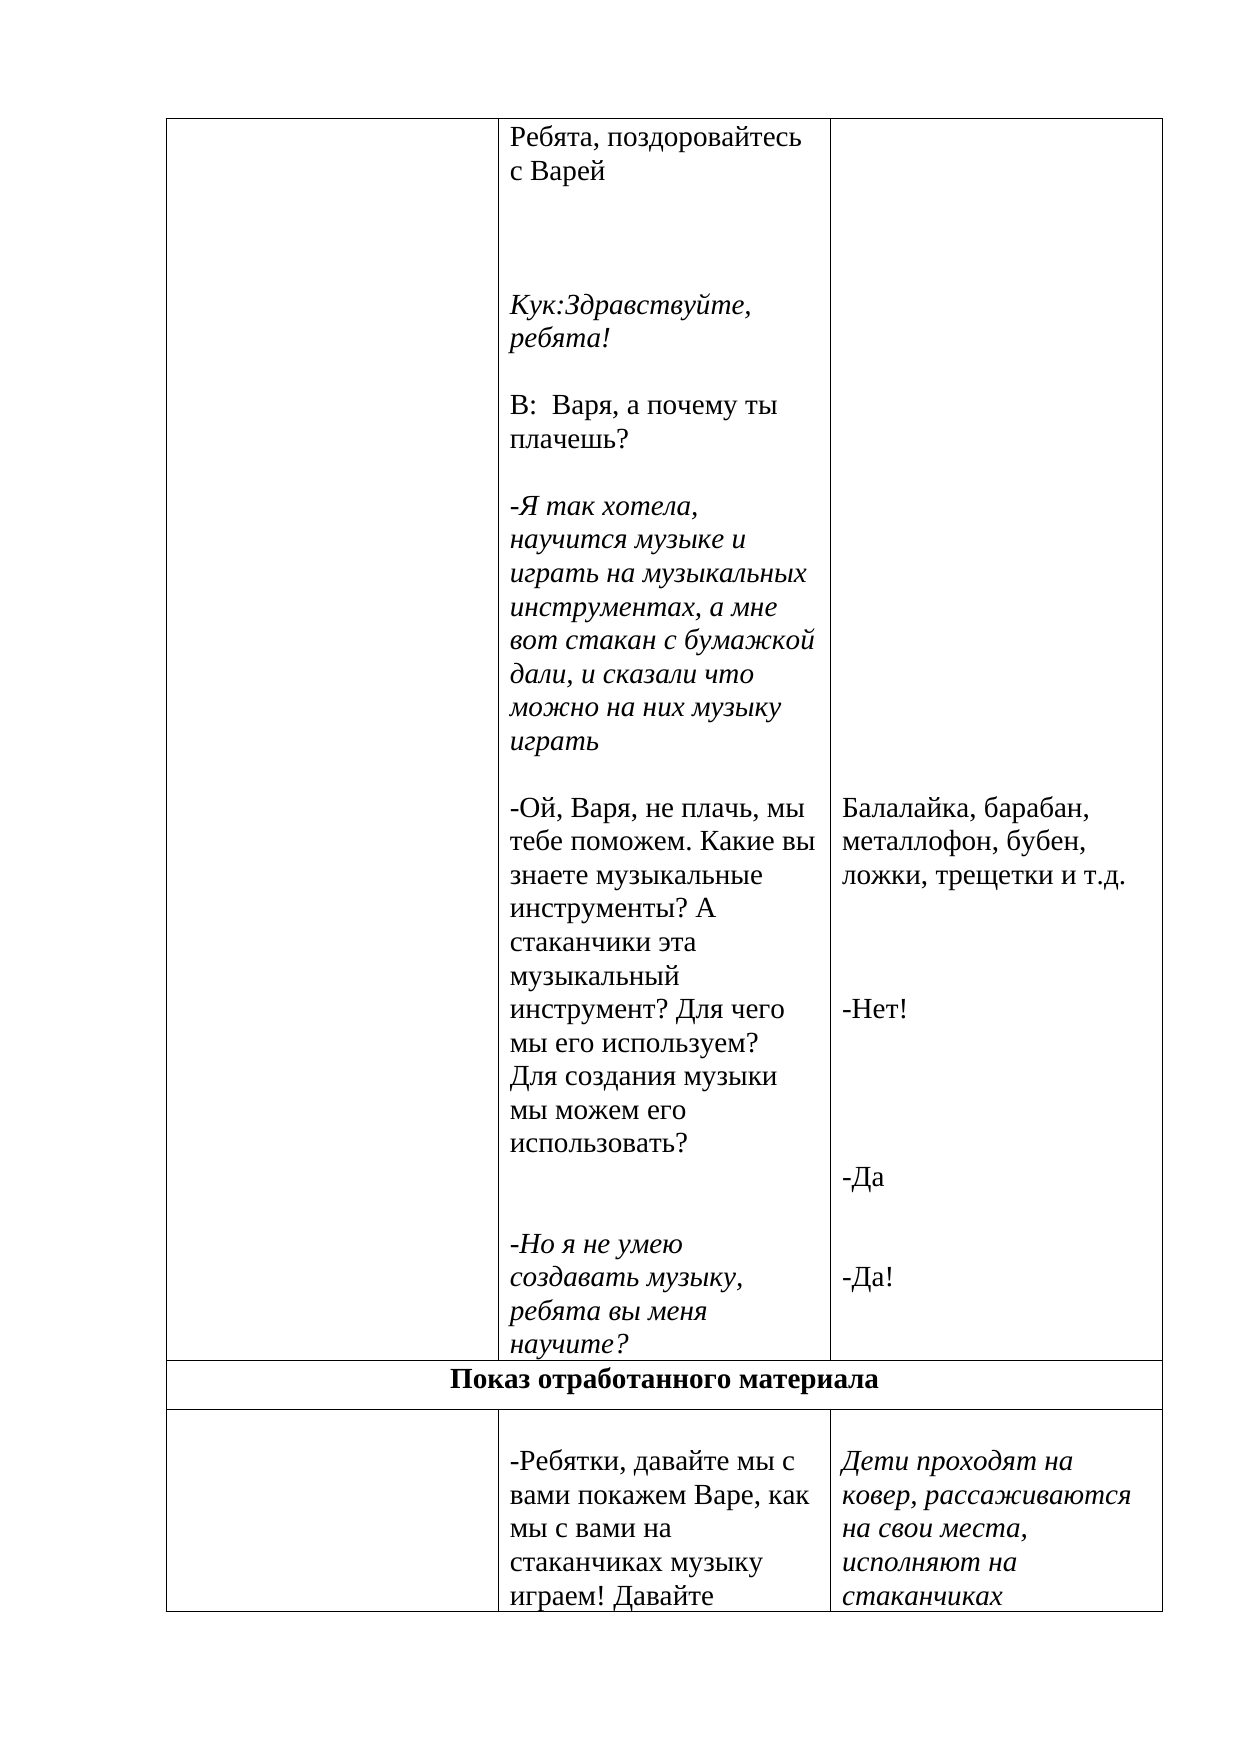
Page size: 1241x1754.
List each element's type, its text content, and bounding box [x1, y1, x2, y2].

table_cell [831, 119, 1162, 1360]
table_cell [499, 119, 830, 1360]
table_cell Показ отработанного материала [167, 1361, 1162, 1409]
table_cell [167, 1410, 498, 1611]
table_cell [499, 1410, 830, 1611]
table_cell [167, 119, 498, 1360]
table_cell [831, 1410, 1162, 1611]
